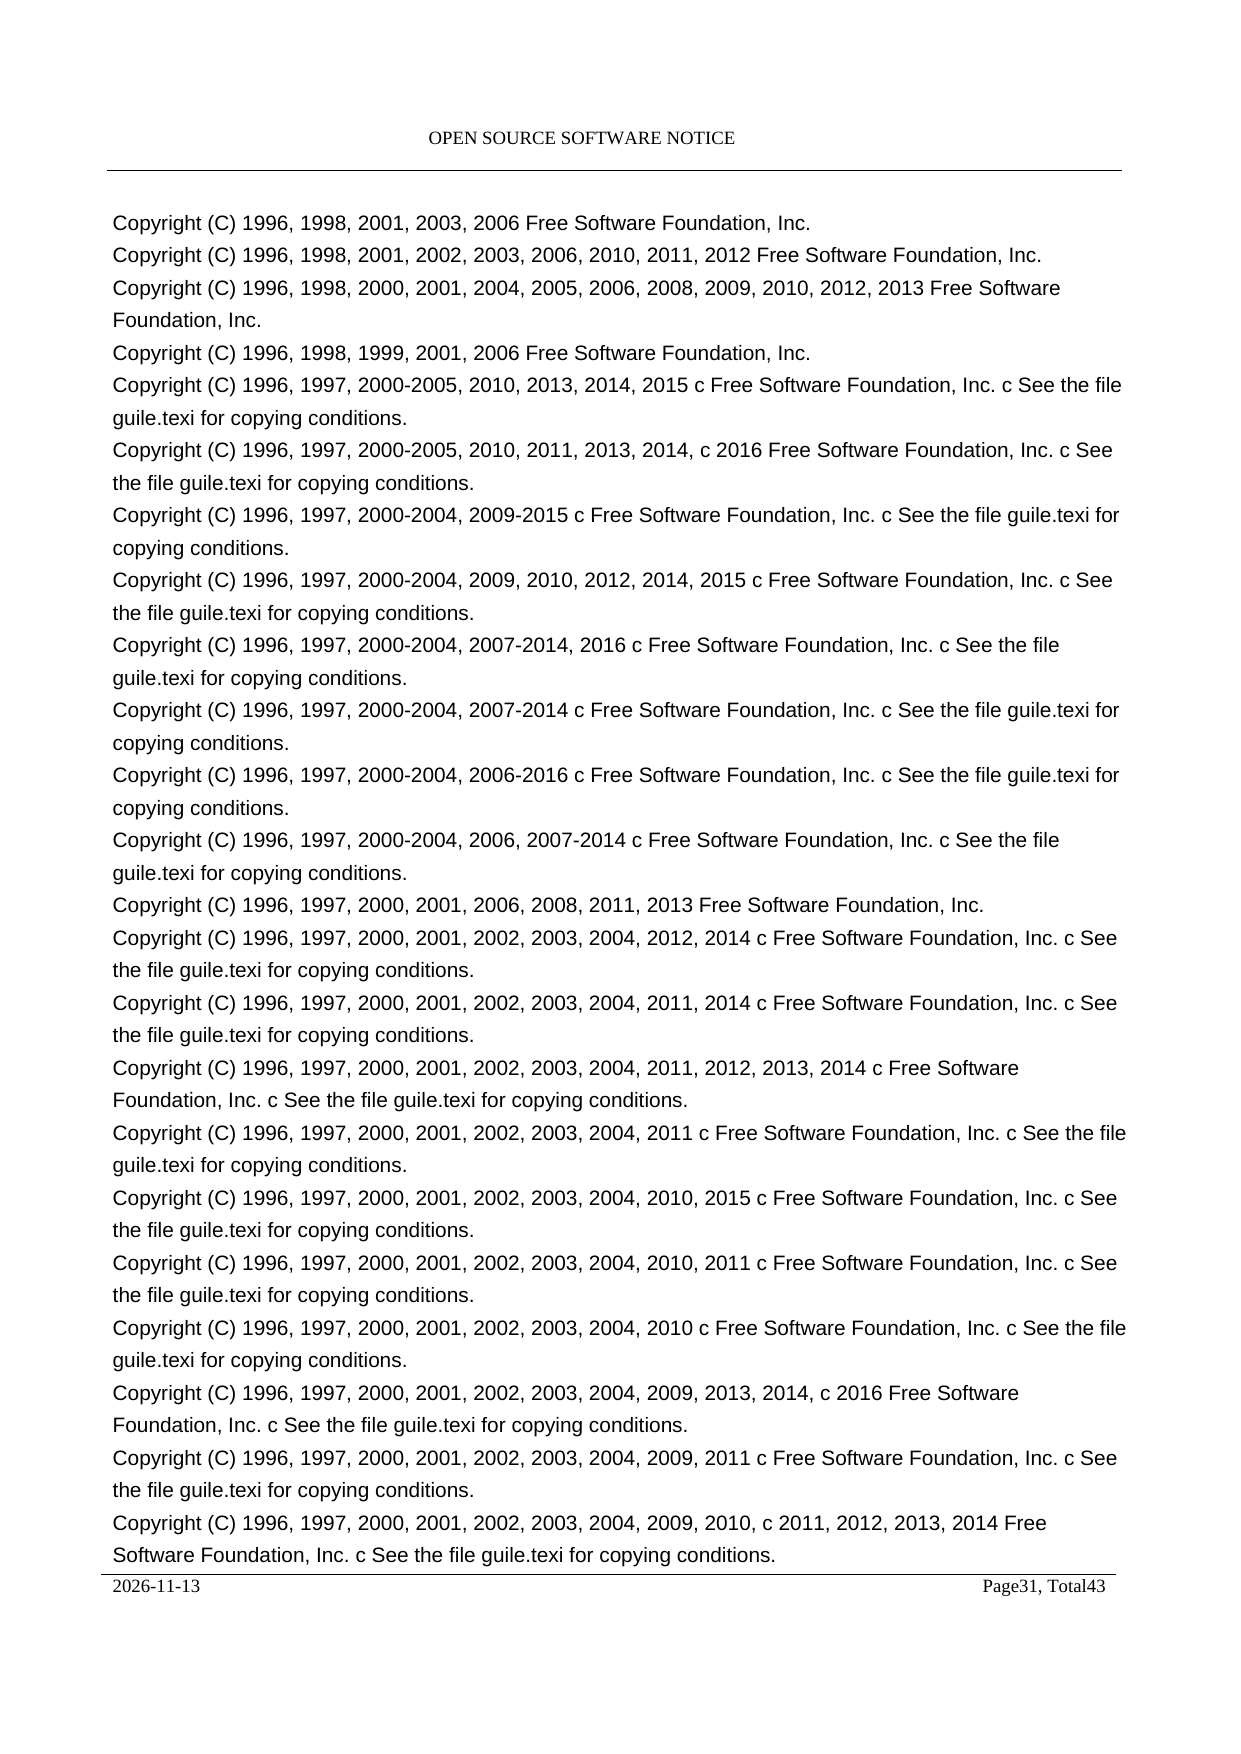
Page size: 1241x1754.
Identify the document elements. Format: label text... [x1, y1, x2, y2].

text Copyright (C) 1996, 1997, 2000-2004, 2006-2016 c Free Software Foundation, Inc. c See the file guile.texi for copying conditions. [112, 759, 1128, 824]
text Copyright (C) 1996, 1997, 2000, 2001, 2002, 2003, 2004, 2010, 2015 c Free Software Foundation, Inc. c See the file guile.texi for copying conditions. [112, 1181, 1128, 1246]
text Copyright (C) 1996, 1997, 2000-2004, 2009, 2010, 2012, 2014, 2015 c Free Software Foundation, Inc. c See the file guile.texi for copying conditions. [112, 564, 1128, 629]
text Copyright (C) 1996, 1997, 2000, 2001, 2002, 2003, 2004, 2009, 2013, 2014, c 2016 Free Software Foundation, Inc. c See the file guile.texi for copying conditions. [112, 1376, 1128, 1441]
text Copyright (C) 1996, 1997, 2000, 2001, 2002, 2003, 2004, 2012, 2014 c Free Software Foundation, Inc. c See the file guile.texi for copying conditions. [112, 921, 1128, 986]
text Copyright (C) 1996, 1998, 1999, 2001, 2006 Free Software Foundation, Inc. [112, 336, 1128, 369]
text Copyright (C) 1996, 1997, 2000-2004, 2009-2015 c Free Software Foundation, Inc. c See the file guile.texi for copying conditions. [112, 499, 1128, 564]
text Copyright (C) 1996, 1997, 2000, 2001, 2002, 2003, 2004, 2011 c Free Software Foundation, Inc. c See the file guile.texi for copying conditions. [112, 1116, 1128, 1181]
text Copyright (C) 1996, 1997, 2000, 2001, 2002, 2003, 2004, 2010 c Free Software Foundation, Inc. c See the file guile.texi for copying conditions. [112, 1311, 1128, 1376]
text Copyright (C) 1996, 1998, 2001, 2002, 2003, 2006, 2010, 2011, 2012 Free Software Foundation, Inc. [112, 239, 1128, 271]
text Copyright (C) 1996, 1997, 2000, 2001, 2002, 2003, 2004, 2009, 2011 c Free Software Foundation, Inc. c See the file guile.texi for copying conditions. [112, 1441, 1128, 1506]
text Copyright (C) 1996, 1997, 2000-2005, 2010, 2013, 2014, 2015 c Free Software Foundation, Inc. c See the file guile.texi for copying conditions. [112, 369, 1128, 434]
text Copyright (C) 1996, 1997, 2000-2005, 2010, 2011, 2013, 2014, c 2016 Free Software Foundation, Inc. c See the file guile.texi for copying conditions. [112, 434, 1128, 499]
text Copyright (C) 1996, 1998, 2001, 2003, 2006 Free Software Foundation, Inc. [112, 206, 1128, 239]
text Copyright (C) 1996, 1997, 2000-2004, 2006, 2007-2014 c Free Software Foundation, Inc. c See the file guile.texi for copying conditions. [112, 824, 1128, 889]
text Copyright (C) 1996, 1997, 2000, 2001, 2006, 2008, 2011, 2013 Free Software Foundation, Inc. [112, 889, 1128, 921]
text Copyright (C) 1996, 1997, 2000, 2001, 2002, 2003, 2004, 2011, 2014 c Free Software Foundation, Inc. c See the file guile.texi for copying conditions. [112, 986, 1128, 1051]
text Copyright (C) 1996, 1997, 2000-2004, 2007-2014, 2016 c Free Software Foundation, Inc. c See the file guile.texi for copying conditions. [112, 629, 1128, 694]
text Copyright (C) 1996, 1997, 2000, 2001, 2002, 2003, 2004, 2011, 2012, 2013, 2014 c Free Software Foundation, Inc. c See the file guile.texi for copying conditions. [112, 1051, 1128, 1116]
text Copyright (C) 1996, 1997, 2000, 2001, 2002, 2003, 2004, 2009, 2010, c 2011, 2012, 2013, 2014 Free Software Foundation, Inc. c See the file guile.texi for copying conditions. [112, 1506, 1128, 1571]
text Copyright (C) 1996, 1998, 2000, 2001, 2004, 2005, 2006, 2008, 2009, 2010, 2012, 2013 Free Software Foundation, Inc. [112, 271, 1128, 336]
text Copyright (C) 1996, 1997, 2000, 2001, 2002, 2003, 2004, 2010, 2011 c Free Software Foundation, Inc. c See the file guile.texi for copying conditions. [112, 1246, 1128, 1311]
text Copyright (C) 1996, 1997, 2000-2004, 2007-2014 c Free Software Foundation, Inc. c See the file guile.texi for copying conditions. [112, 694, 1128, 759]
